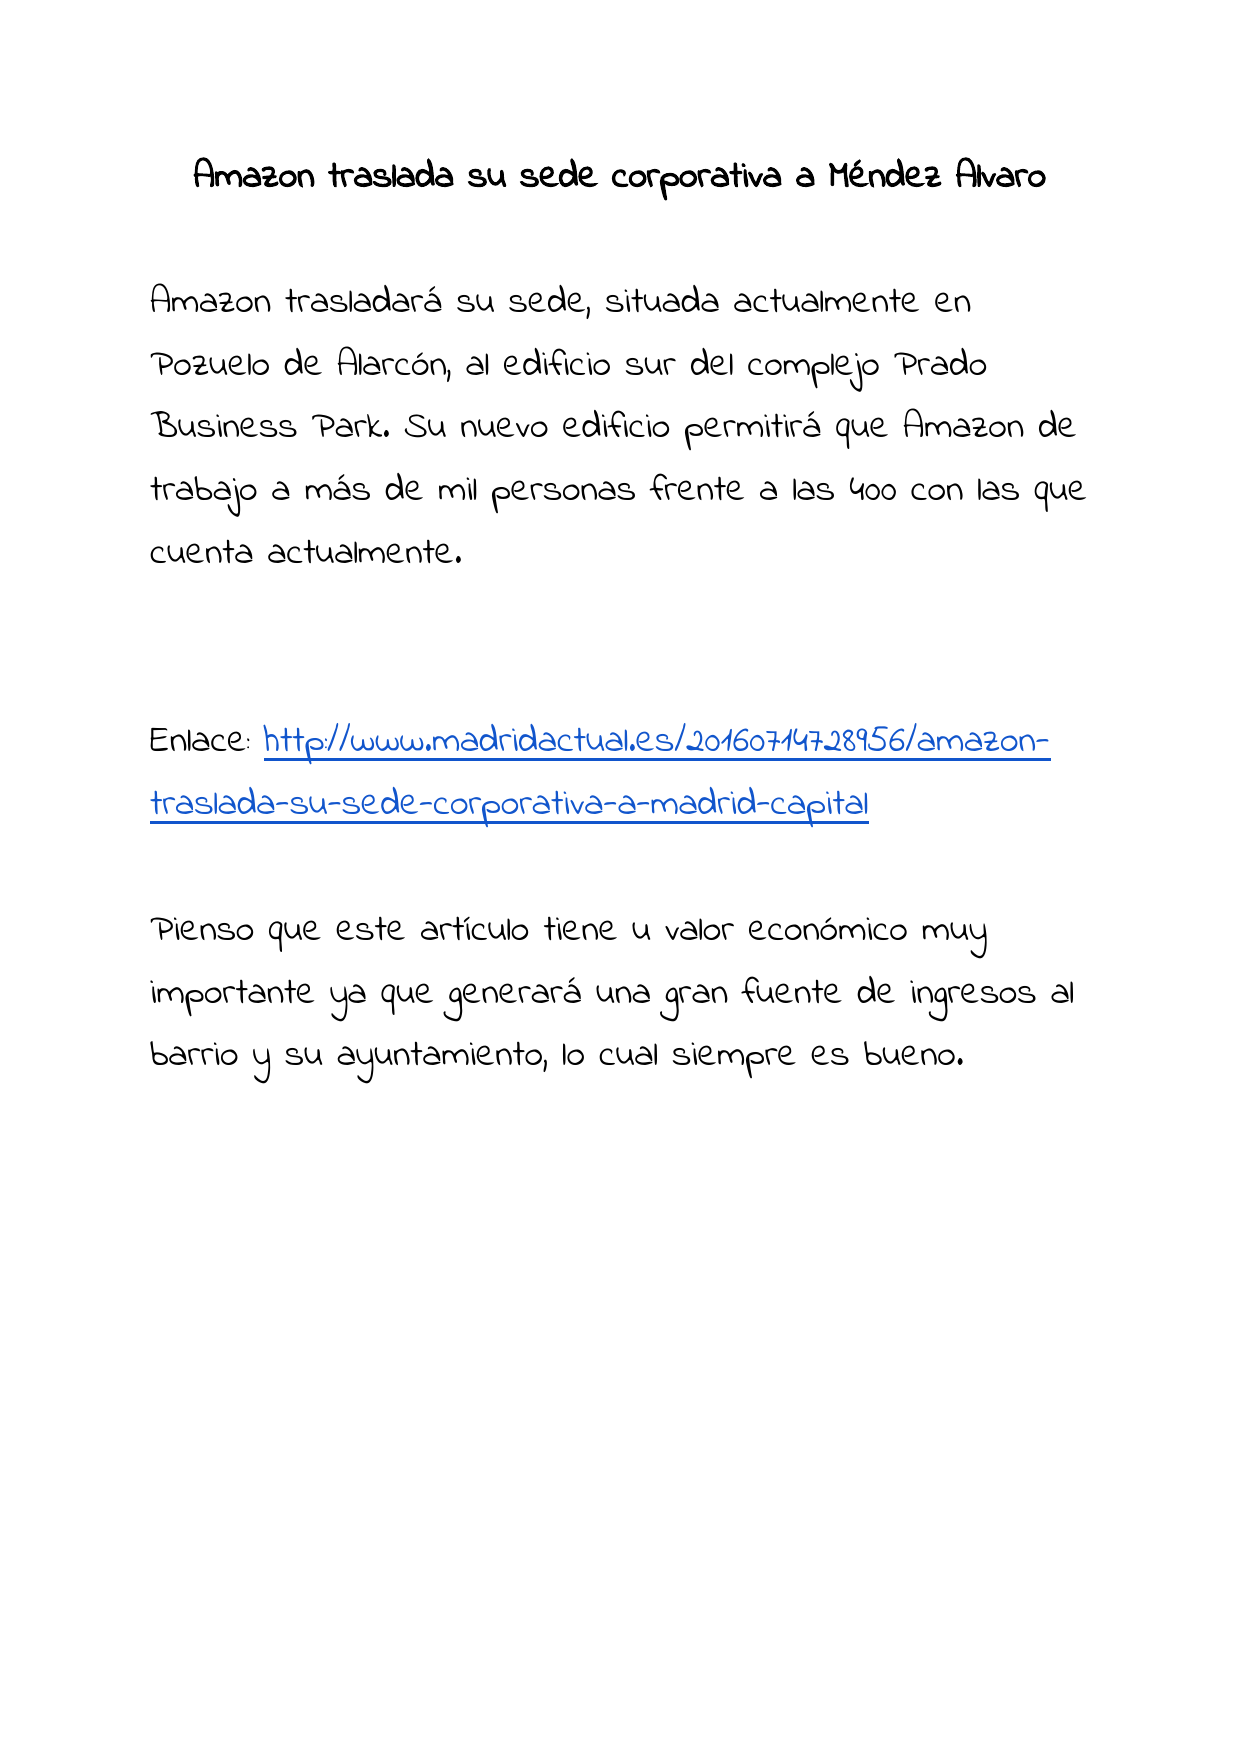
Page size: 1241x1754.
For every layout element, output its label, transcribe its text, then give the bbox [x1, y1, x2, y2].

text Amazon traslada su sede corporativa a Méndez Alvaro [150, 150, 1090, 205]
text Pienso que este artículo tiene u valor económico muy importante ya que generará una gran fuente de ingresos al barrio y su ayuntamiento, lo cual siempre es bueno. [150, 904, 1090, 1084]
text Enlace: http://www.madridactual.es/20160714728956/amazon-traslada-su-sede-corporativa-a-madrid-capital [150, 715, 1090, 833]
text Amazon trasladará su sede, situada actualmente en Pozuelo de Alarcón, al edificio sur del complejo Prado Business Park. Su nuevo edificio permitirá que Amazon de trabajo a más de mil personas frente a las 400 con las que cuenta actualmente. [150, 276, 1090, 582]
